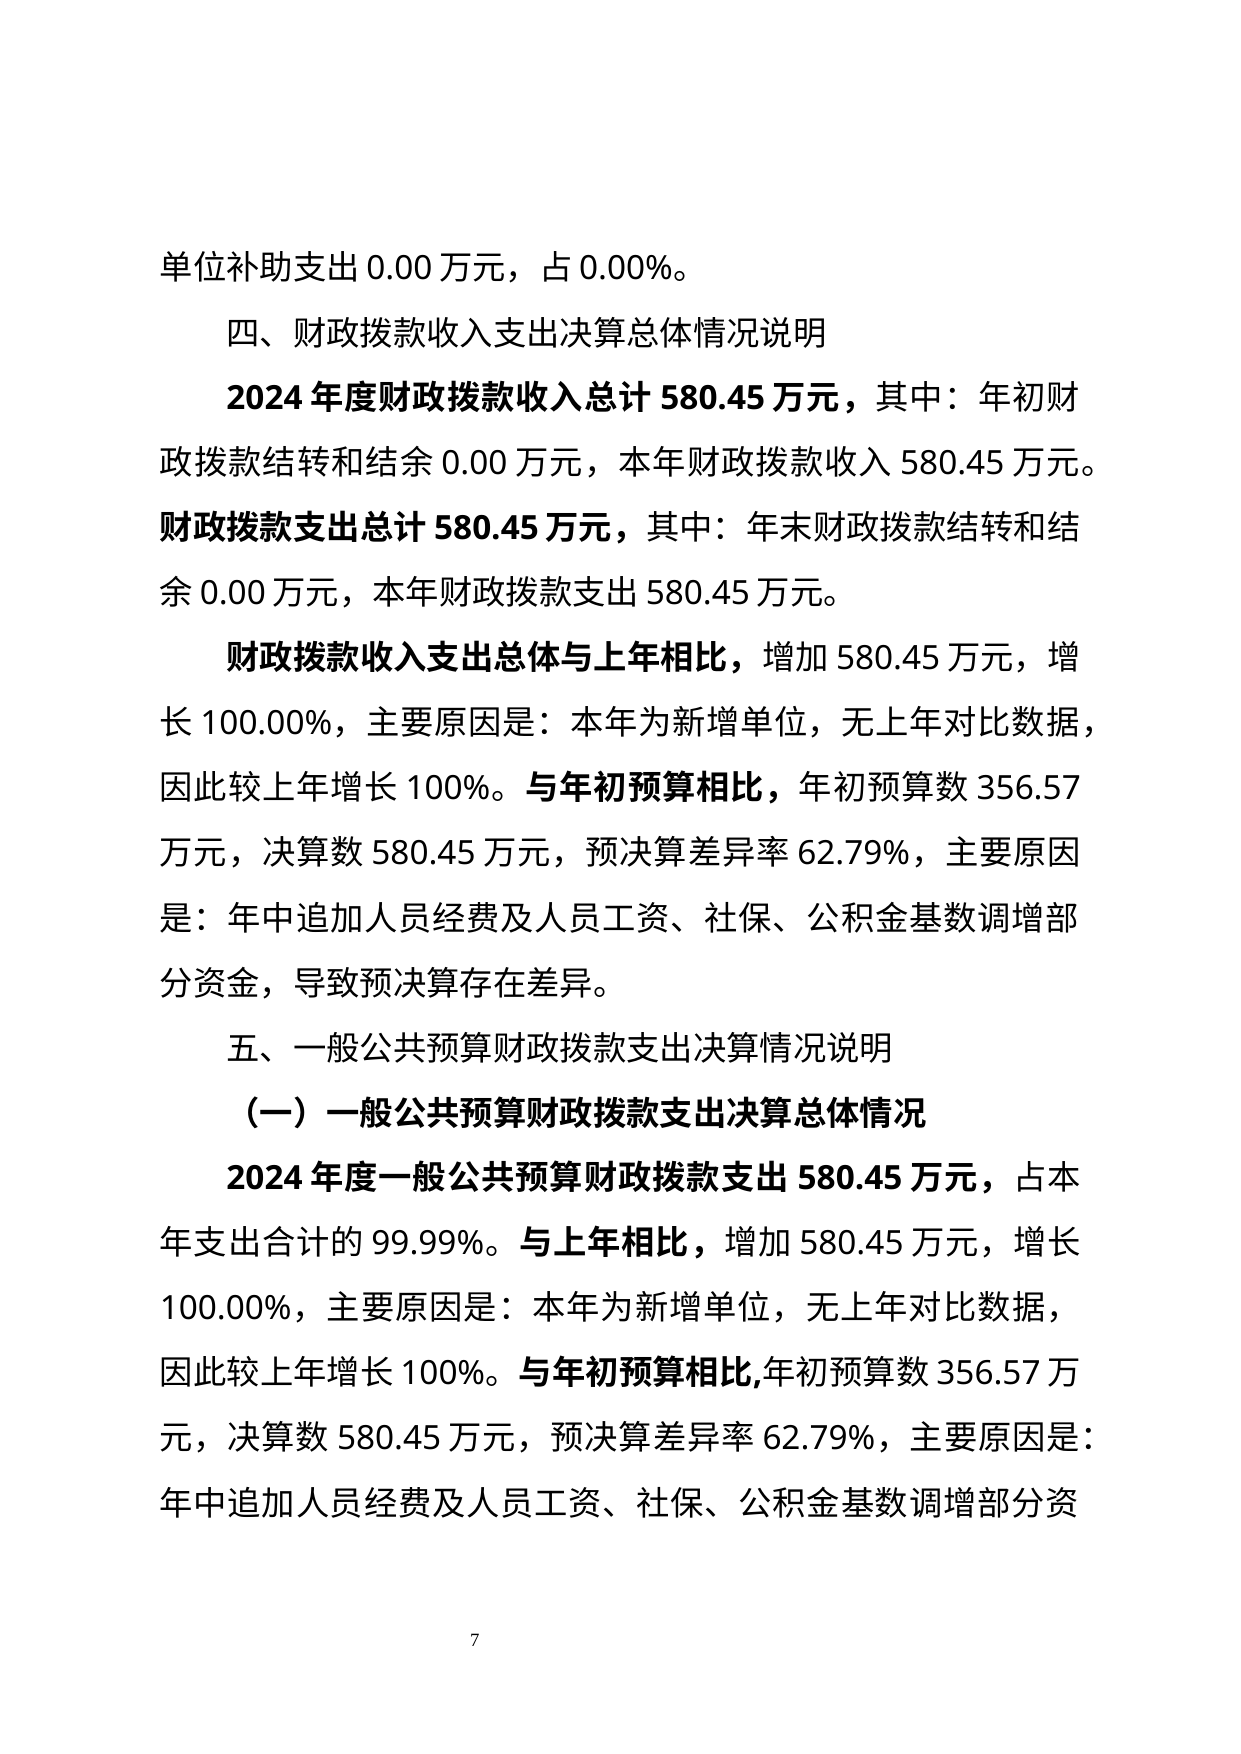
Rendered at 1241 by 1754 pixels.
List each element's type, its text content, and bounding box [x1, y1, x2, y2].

text 2024年度财政拨款收入总计580.45万元，其中：年初财政拨款结转和结余0.00万元，本年财政拨款收入580.45万元。财政拨款支出总计580.45万元，其中：年末财政拨款结转和结余0.00万元，本年财政拨款支出580.45万元。 [159, 363, 1081, 623]
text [159, 233, 1081, 298]
text 财政拨款收入支出总体与上年相比，增加580.45万元，增长100.00%，主要原因是：本年为新增单位，无上年对比数据，因此较上年增长100%。与年初预算相比，年初预算数356.57万元，决算数580.45万元，预决算差异率62.79%，主要原因是：年中追加人员经费及人员工资、社保、公积金基数调增部分资金，导致预决算存在差异。 [159, 623, 1081, 1013]
text （一）一般公共预算财政拨款支出决算总体情况 [159, 1078, 1081, 1143]
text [159, 1143, 1081, 1533]
text 五、一般公共预算财政拨款支出决算情况说明 [159, 1013, 1081, 1078]
text 四、财政拨款收入支出决算总体情况说明 [159, 298, 1081, 363]
